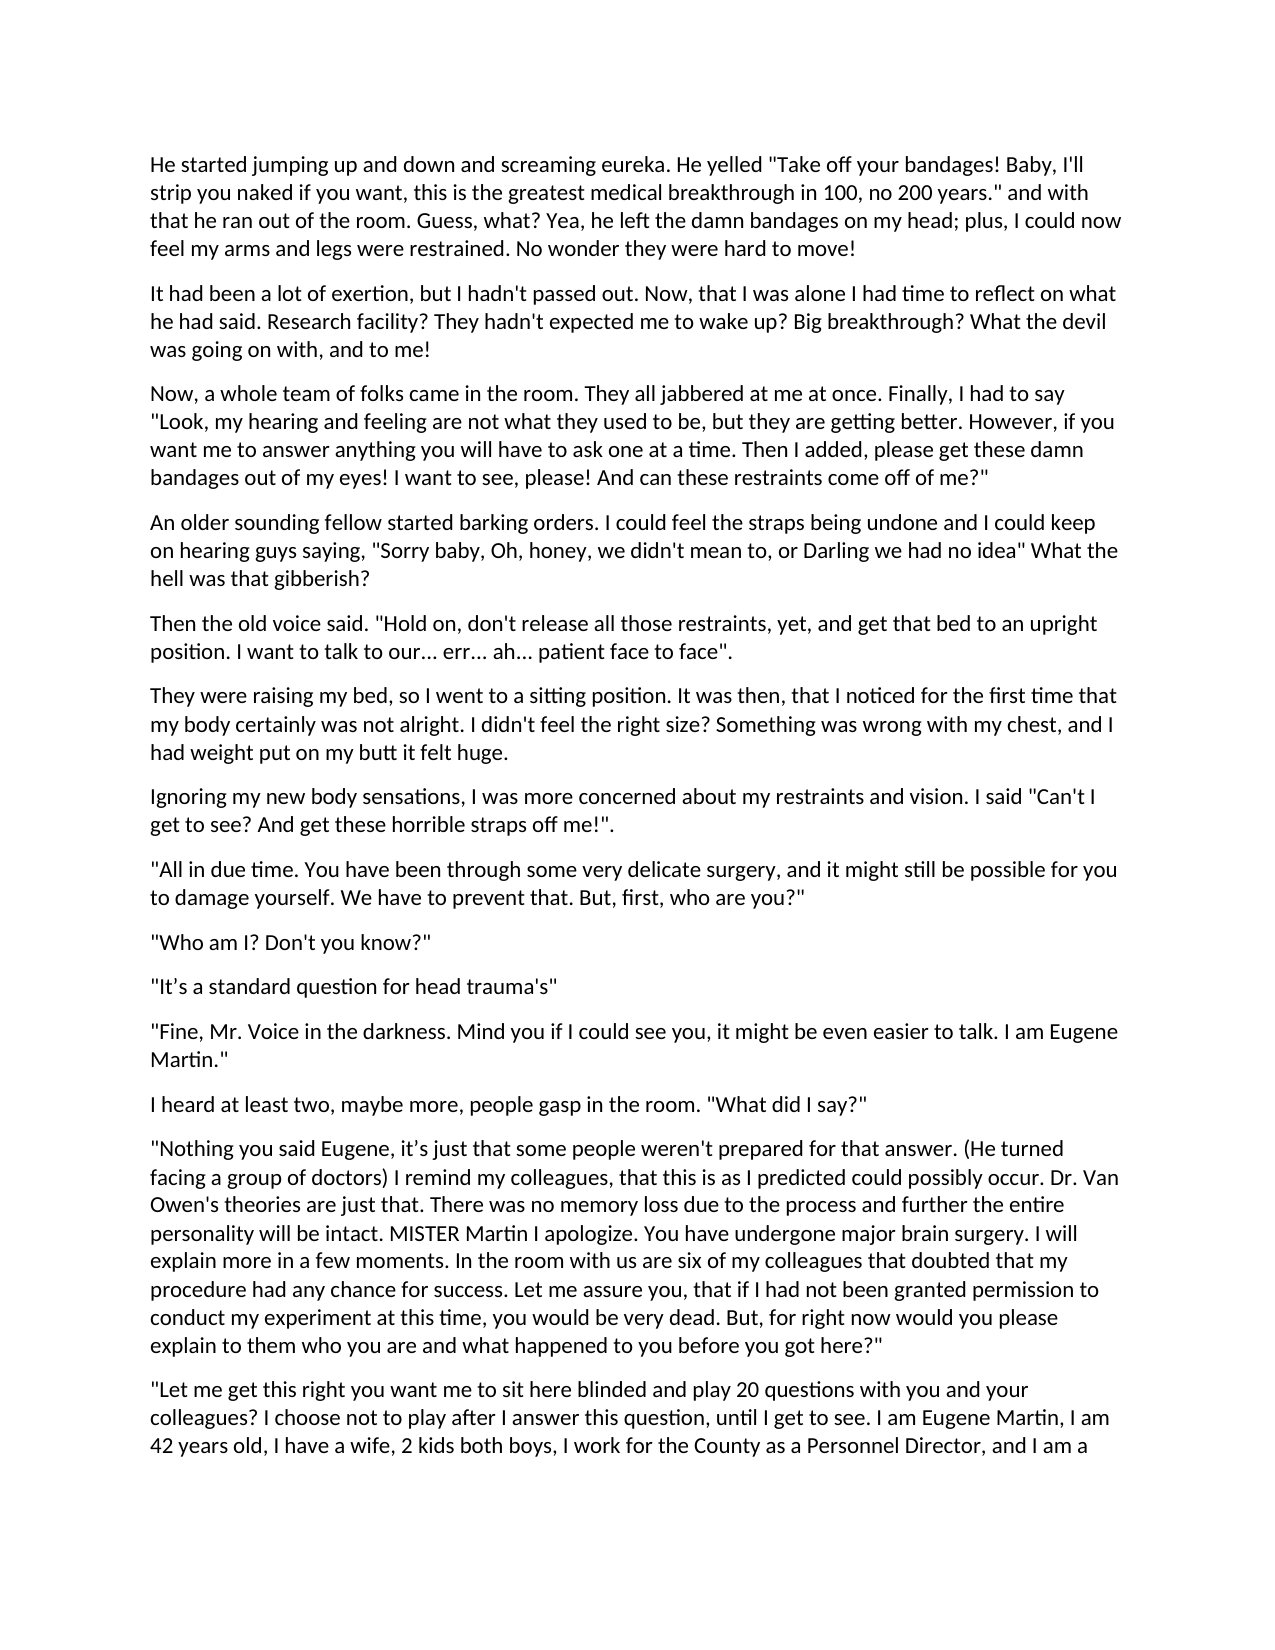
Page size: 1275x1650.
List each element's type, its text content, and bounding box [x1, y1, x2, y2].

text "Nothing you said Eugene, it’s just that some people weren't prepared for that answer. (He turned facing a group of doctors) I remind my colleagues, that this is as I predicted could possibly occur. Dr. Van Owen's theories are just that. There was no memory loss due to the process and further the entire personality will be intact. MISTER Martin I apologize. You have undergone major brain surgery. I will explain more in a few moments. In the room with us are six of my colleagues that doubted that my procedure had any chance for success. Let me assure you, that if I had not been granted permission to conduct my experiment at this time, you would be very dead. But, for right now would you please explain to them who you are and what happened to you before you got here?" [150, 1134, 1125, 1359]
text "It’s a standard question for head trauma's" [150, 972, 1125, 1001]
text He started jumping up and down and screaming eureka. He yelled "Take off your bandages! Baby, I'll strip you naked if you want, this is the greatest medical breakthrough in 100, no 200 years." and with that he ran out of the room. Guess, what? Yea, he left the damn bandages on my head; plus, I could now feel my arms and legs were restrained. No wonder they were hard to move! [150, 150, 1125, 262]
text Then the old voice said. "Hold on, don't release all those restraints, yet, and get that bed to an upright position. I want to talk to our... err... ah... patient face to face". [150, 609, 1125, 665]
text Ignoring my new body sensations, I was more concerned about my restraints and vision. I said "Can't I get to see? And get these horrible straps off me!". [150, 782, 1125, 838]
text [150, 1375, 1125, 1459]
text It had been a lot of exertion, but I hadn't passed out. Now, that I was alone I had time to reflect on what he had said. Research facility? They hadn't expected me to wake up? Big breakthrough? What the devil was going on with, and to me! [150, 279, 1125, 363]
text I heard at least two, maybe more, people gasp in the room. "What did I say?" [150, 1090, 1125, 1118]
text An older sounding fellow started barking orders. I could feel the straps being undone and I could keep on hearing guys saying, "Sorry baby, Oh, honey, we didn't mean to, or Darling we had no idea" What the hell was that gibberish? [150, 508, 1125, 592]
text "Fine, Mr. Voice in the darkness. Mind you if I could see you, it might be even easier to talk. I am Eugene Martin." [150, 1017, 1125, 1073]
text They were raising my bed, so I went to a sitting position. It was then, that I noticed for the first time that my body certainly was not alright. I didn't feel the right size? Something was wrong with my chest, and I had weight put on my butt it felt huge. [150, 682, 1125, 766]
text "All in due time. You have been through some very delicate surgery, and it might still be possible for you to damage yourself. We have to prevent that. But, first, who are you?" [150, 855, 1125, 911]
text Now, a whole team of folks came in the room. They all jabbered at me at once. Finally, I had to say "Look, my hearing and feeling are not what they used to be, but they are getting better. However, if you want me to answer anything you will have to ask one at a time. Then I added, please get these damn bandages out of my eyes! I want to see, please! And can these restraints come off of me?" [150, 379, 1125, 492]
text "Who am I? Don't you know?" [150, 928, 1125, 956]
